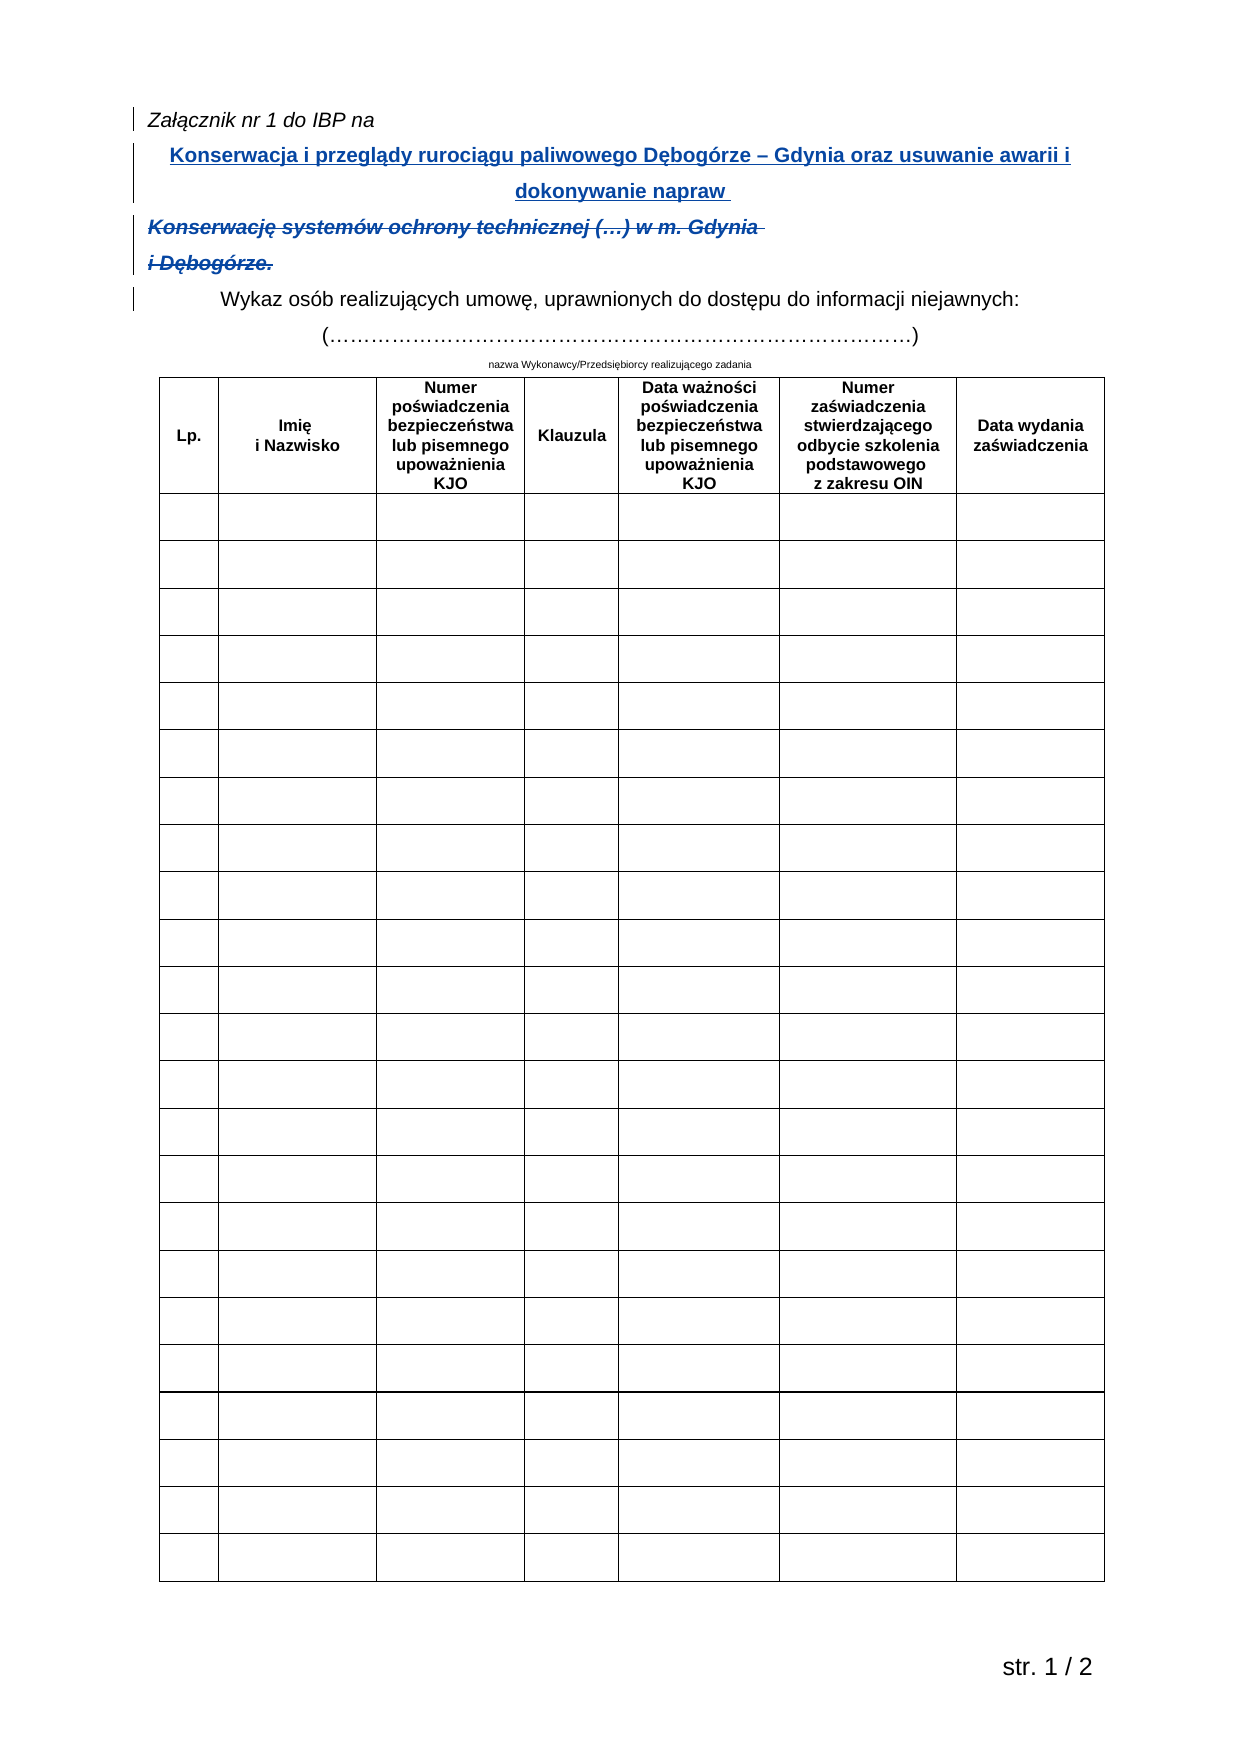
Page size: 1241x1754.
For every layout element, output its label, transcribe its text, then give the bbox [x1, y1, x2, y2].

table_cell [619, 1534, 779, 1581]
table_cell [160, 1109, 218, 1155]
table_cell [377, 1014, 524, 1060]
table_cell [377, 589, 524, 635]
table_cell [219, 1534, 376, 1581]
table_cell [377, 1345, 524, 1391]
table_cell [160, 541, 218, 587]
table_cell [780, 683, 956, 729]
table_header Numer poświadczenia bezpieczeństwa lub pisemnego upoważnienia KJO [377, 378, 524, 493]
table_cell [525, 494, 618, 540]
table_cell [957, 1298, 1104, 1344]
table_cell [219, 967, 376, 1013]
table_cell [219, 872, 376, 918]
text (…………………………………………………………………………) [148, 323, 1093, 347]
table_cell [619, 872, 779, 918]
table_cell [619, 541, 779, 587]
text Załącznik nr 1 do IBP na [148, 107, 1093, 131]
table_cell [377, 1251, 524, 1297]
table_cell [160, 872, 218, 918]
table_cell [219, 1345, 376, 1391]
table_cell [525, 1203, 618, 1249]
table_cell [780, 589, 956, 635]
table_cell [525, 1251, 618, 1297]
table_cell [780, 494, 956, 540]
table_cell [219, 1156, 376, 1202]
table_cell [619, 967, 779, 1013]
table_cell [619, 730, 779, 777]
table_cell [377, 541, 524, 587]
table_cell [780, 1156, 956, 1202]
table_cell [160, 1534, 218, 1581]
table_cell [780, 1251, 956, 1297]
table_cell [619, 1298, 779, 1344]
table_cell [525, 1534, 618, 1581]
text Wykaz osób realizujących umowę, uprawnionych do dostępu do informacji niejawnych: [148, 287, 1093, 311]
table_cell [160, 825, 218, 871]
table_cell [525, 1298, 618, 1344]
table_cell [957, 778, 1104, 824]
table_cell [957, 541, 1104, 587]
table_cell [525, 541, 618, 587]
table_cell [219, 1440, 376, 1486]
table_cell [160, 1014, 218, 1060]
table_cell [525, 872, 618, 918]
table_cell [160, 920, 218, 966]
table_cell [219, 494, 376, 540]
table_header Data wydania zaświadczenia [957, 378, 1104, 493]
table_cell [160, 967, 218, 1013]
table_cell [780, 1109, 956, 1155]
table_cell [780, 730, 956, 777]
table_cell [377, 1393, 524, 1439]
table_cell [219, 1109, 376, 1155]
table_cell [160, 1393, 218, 1439]
table_cell [377, 683, 524, 729]
table_cell [219, 1298, 376, 1344]
table_cell [160, 1251, 218, 1297]
table_cell [957, 872, 1104, 918]
table_cell [957, 1156, 1104, 1202]
table_cell [957, 1393, 1104, 1439]
table_cell [377, 1298, 524, 1344]
table_cell [377, 1109, 524, 1155]
table_cell [525, 730, 618, 777]
table_cell [957, 1203, 1104, 1249]
table_cell [525, 1109, 618, 1155]
table_cell [525, 636, 618, 682]
table_cell [160, 589, 218, 635]
table_cell [160, 1487, 218, 1533]
table_header Klauzula [525, 378, 618, 493]
table_cell [780, 825, 956, 871]
table_cell [525, 1014, 618, 1060]
table_cell [619, 1440, 779, 1486]
table_cell [160, 1298, 218, 1344]
table_cell [780, 1534, 956, 1581]
table_cell [957, 1487, 1104, 1533]
table_cell [957, 1109, 1104, 1155]
table_cell [780, 1014, 956, 1060]
table_cell [780, 541, 956, 587]
table_cell [957, 494, 1104, 540]
table_header Imię i Nazwisko [219, 378, 376, 493]
table_cell [780, 636, 956, 682]
table_cell [377, 1440, 524, 1486]
table_cell [780, 1061, 956, 1108]
table_cell [957, 1251, 1104, 1297]
table_cell [619, 1203, 779, 1249]
table_cell [377, 1156, 524, 1202]
table_cell [219, 1251, 376, 1297]
table_cell [525, 967, 618, 1013]
table_cell [219, 920, 376, 966]
table_cell [619, 778, 779, 824]
table_header Numer zaświadczenia stwierdzającego odbycie szkolenia podstawowego z zakresu OIN [780, 378, 956, 493]
table_cell [219, 1393, 376, 1439]
table_cell [377, 1534, 524, 1581]
table_cell [619, 1393, 779, 1439]
table_cell [780, 1487, 956, 1533]
table_header Lp. [160, 378, 218, 493]
table_cell [957, 730, 1104, 777]
table_cell [619, 1156, 779, 1202]
table_cell [957, 683, 1104, 729]
table_cell [957, 1534, 1104, 1581]
table_cell [957, 825, 1104, 871]
table_cell [219, 1203, 376, 1249]
table_cell [619, 589, 779, 635]
table_cell [619, 683, 779, 729]
table_cell [160, 1203, 218, 1249]
table_cell [619, 1109, 779, 1155]
table_cell [160, 1440, 218, 1486]
table_cell [780, 872, 956, 918]
table_cell [957, 1061, 1104, 1108]
table_cell [219, 589, 376, 635]
table_cell [957, 1014, 1104, 1060]
table_cell [957, 1345, 1104, 1391]
table_cell [219, 1014, 376, 1060]
table_cell [619, 1345, 779, 1391]
table_cell [619, 1487, 779, 1533]
table_cell [377, 730, 524, 777]
table_cell [619, 636, 779, 682]
table_header Data ważności poświadczenia bezpieczeństwa lub pisemnego upoważnienia KJO [619, 378, 779, 493]
table_cell [619, 494, 779, 540]
table_cell [525, 1061, 618, 1108]
table_cell [957, 967, 1104, 1013]
table_cell [377, 872, 524, 918]
table_cell [780, 778, 956, 824]
table_cell [780, 1345, 956, 1391]
table_cell [780, 920, 956, 966]
table_cell [525, 1487, 618, 1533]
table_cell [780, 1298, 956, 1344]
table_cell [219, 636, 376, 682]
table_cell [780, 1393, 956, 1439]
table_cell [525, 1156, 618, 1202]
table_cell [780, 1440, 956, 1486]
table_cell [377, 967, 524, 1013]
table_cell [619, 1014, 779, 1060]
table_cell [957, 589, 1104, 635]
table_cell [160, 778, 218, 824]
table_cell [160, 730, 218, 777]
table_cell [377, 778, 524, 824]
table_cell [219, 541, 376, 587]
table_cell [219, 1487, 376, 1533]
table_cell [377, 825, 524, 871]
table_cell [525, 1440, 618, 1486]
table_cell [219, 1061, 376, 1108]
table_cell [219, 683, 376, 729]
table_cell [219, 778, 376, 824]
table_cell [377, 920, 524, 966]
table_cell [377, 1487, 524, 1533]
table_cell [219, 730, 376, 777]
table_cell [619, 1061, 779, 1108]
table_cell [525, 825, 618, 871]
table_cell [160, 494, 218, 540]
table_cell [160, 1345, 218, 1391]
table_cell [619, 1251, 779, 1297]
table_cell [525, 920, 618, 966]
table_cell [377, 494, 524, 540]
table_cell [160, 683, 218, 729]
table_cell [525, 1393, 618, 1439]
table_cell [377, 636, 524, 682]
table_cell [780, 967, 956, 1013]
table_cell [780, 1203, 956, 1249]
table_cell [377, 1061, 524, 1108]
table_cell [219, 825, 376, 871]
table_cell [525, 589, 618, 635]
table_cell [619, 825, 779, 871]
table_cell [160, 636, 218, 682]
table_cell [377, 1203, 524, 1249]
table_cell [957, 920, 1104, 966]
table_cell [525, 778, 618, 824]
table_cell [957, 636, 1104, 682]
table_cell [957, 1440, 1104, 1486]
table_cell [160, 1061, 218, 1108]
table_cell [525, 683, 618, 729]
table_cell [619, 920, 779, 966]
table_cell [525, 1345, 618, 1391]
table_cell [160, 1156, 218, 1202]
